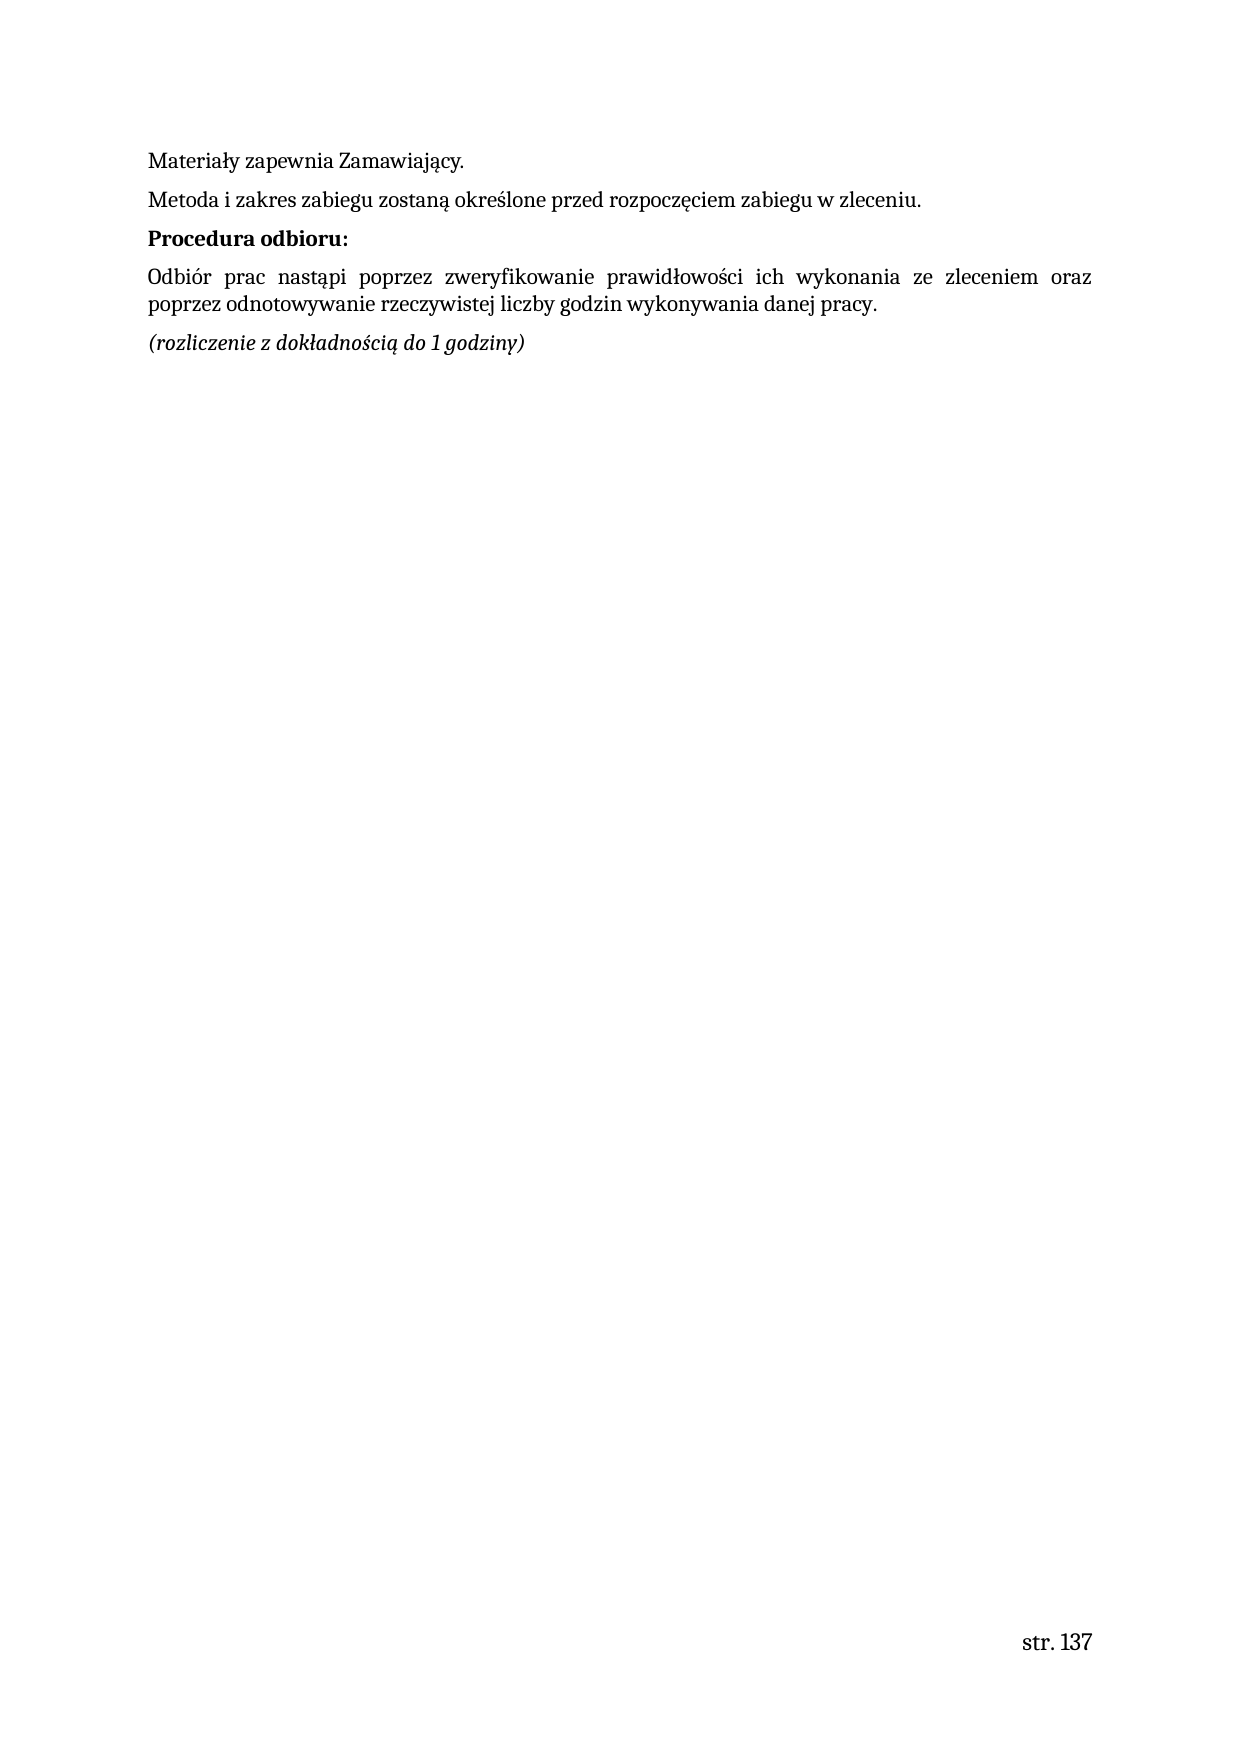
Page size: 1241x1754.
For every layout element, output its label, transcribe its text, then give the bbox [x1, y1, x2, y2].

text Materiały zapewnia Zamawiający. [148, 148, 1093, 174]
text Metoda i zakres zabiegu zostaną określone przed rozpoczęciem zabiegu w zleceniu. [148, 186, 1093, 213]
text Procedura odbioru: [148, 225, 1093, 252]
text Odbiór prac nastąpi poprzez zweryfikowanie prawidłowości ich wykonania ze zleceniem oraz poprzez odnotowywanie rzeczywistej liczby godzin wykonywania danej pracy. [148, 264, 1093, 317]
text (rozliczenie z dokładnością do 1 godziny) [148, 329, 1093, 356]
